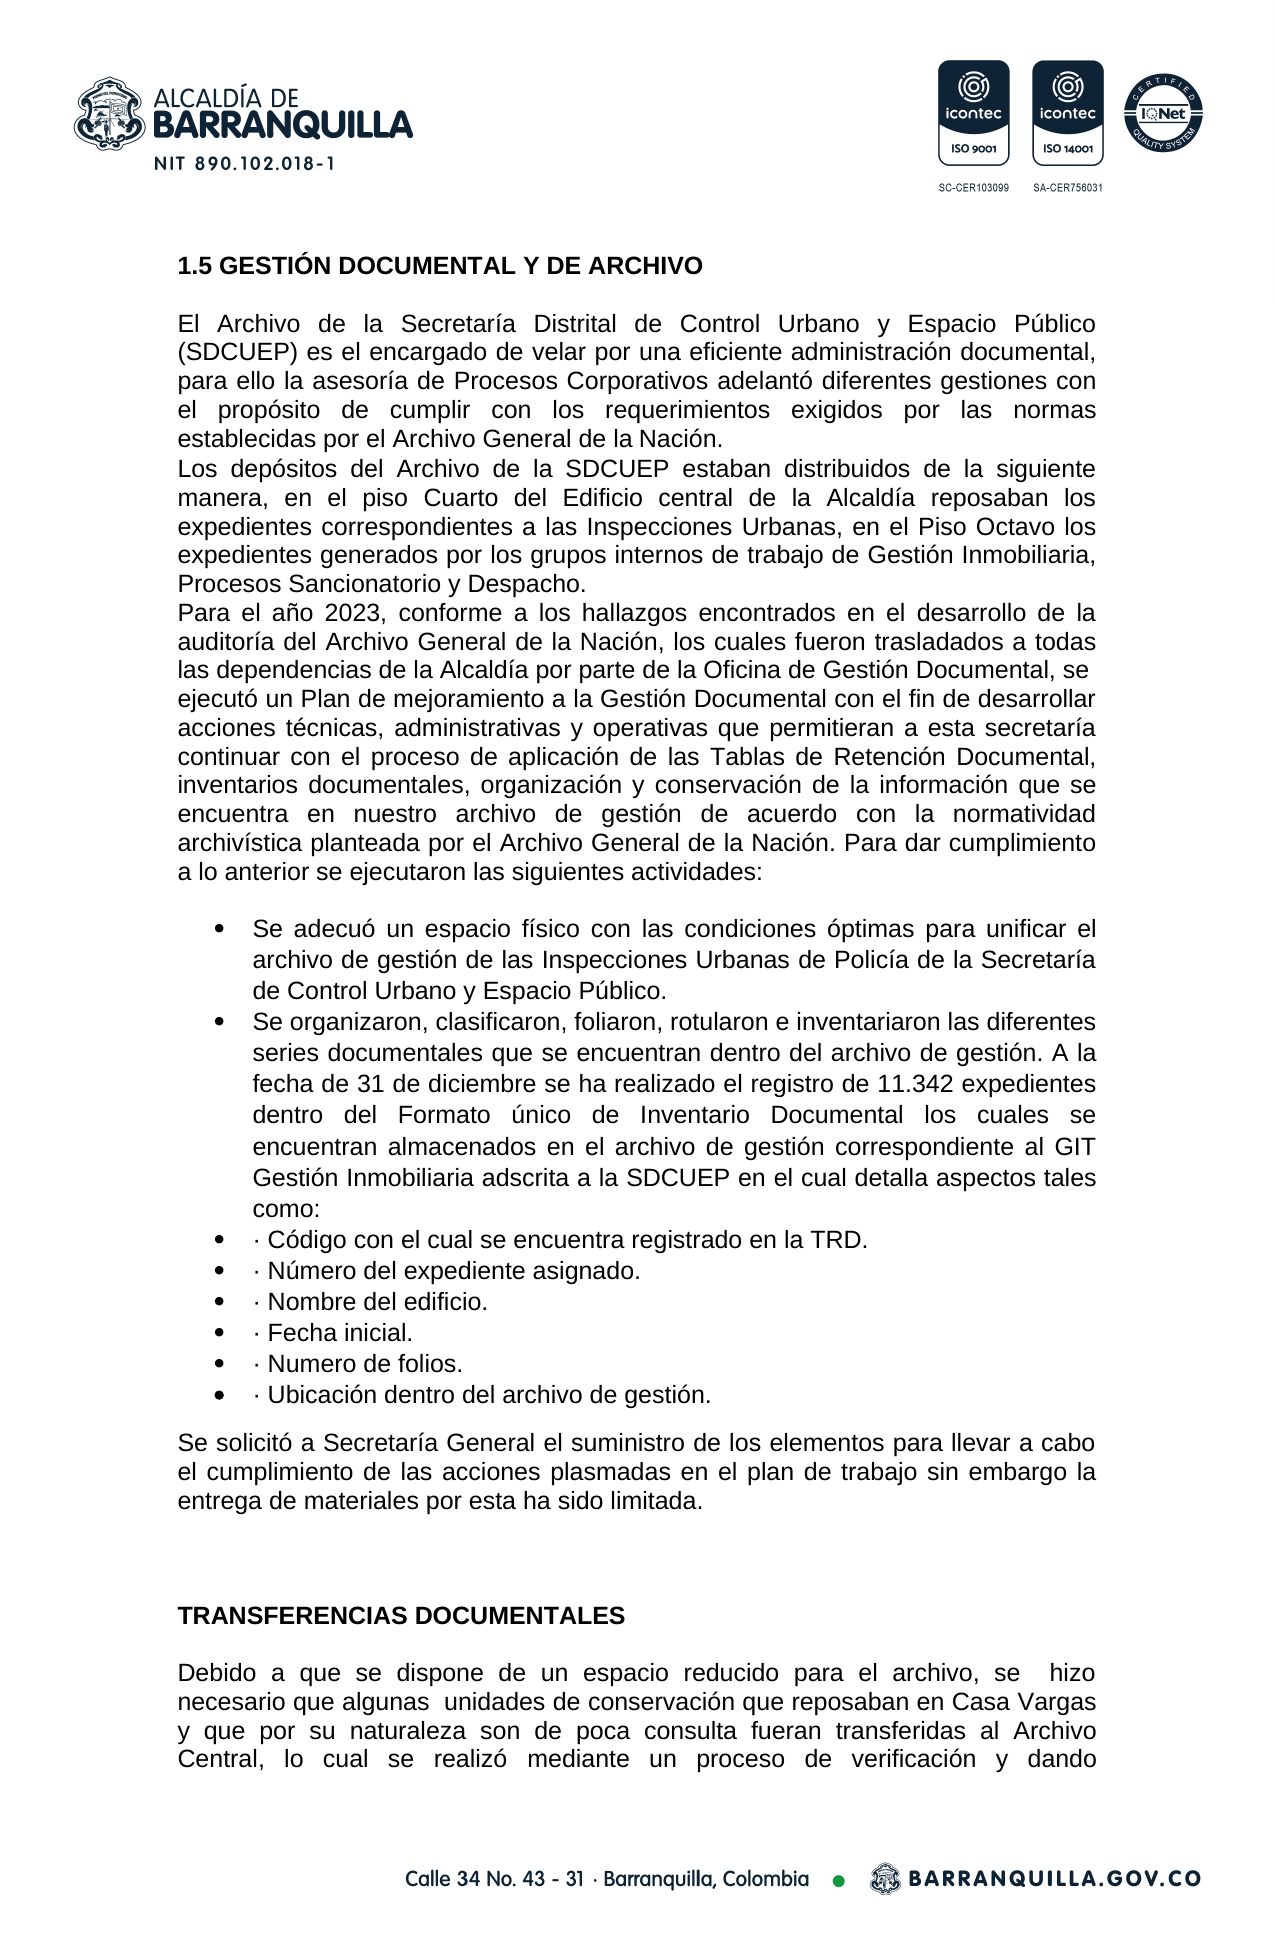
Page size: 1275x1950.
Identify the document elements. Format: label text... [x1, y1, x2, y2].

text ejecutó un Plan de mejoramiento a la Gestión Documental con el fin de desarrollar acciones técnicas, administrativas y operativas que permitieran a esta secretaría continuar con el proceso de aplicación de las Tablas de Retención Documental, inventarios documentales, organización y conservación de la información que se encuentra en nuestro archivo de gestión de acuerdo con la normatividad archivística planteada por el Archivo General de la Nación. Para dar cumplimiento a lo anterior se ejecutaron las siguientes actividades: [177, 684, 1098, 885]
list Se organizaron, clasificaron, foliaron, rotularon e inventariaron las diferentes series documentales que se encuentran dentro del archivo de gestión. A la fecha de 31 de diciembre se ha realizado el registro de 11.342 expedientes dentro del Formato único de Inventario Documental los cuales se encuentran almacenados en el archivo de gestión correspondiente al GIT Gestión Inmobiliaria adscrita a la SDCUEP en el cual detalla aspectos tales como: [215, 1007, 1098, 1222]
text El Archivo de la Secretaría Distrital de Control Urbano y Espacio Público (SDCUEP) es el encargado de velar por una eficiente administración documental, para ello la asesoría de Procesos Corporativos adelantó diferentes gestiones con el propósito de cumplir con los requerimientos exigidos por las normas establecidas por el Archivo General de la Nación. [177, 308, 1098, 454]
text Los depósitos del Archivo de la SDCUEP estaban distribuidos de la siguiente manera, en el piso Cuarto del Edificio central de la Alcaldía reposaban los expedientes correspondientes a las Inspecciones Urbanas, en el Piso Octavo los expedientes generados por los grupos internos de trabajo de Gestión Inmobiliaria, Procesos Sancionatorio y Despacho. [177, 454, 1098, 598]
list · Ubicación dentro del archivo de gestión. [215, 1380, 1098, 1409]
list Se adecuó un espacio físico con las condiciones óptimas para unificar el archivo de gestión de las Inspecciones Urbanas de Policía de la Secretaría de Control Urbano y Espacio Público. [215, 914, 1098, 1005]
list · Nombre del edificio. [215, 1287, 1098, 1316]
picture [1, 3, 1275, 310]
text 1.5 GESTIÓN DOCUMENTAL Y DE ARCHIVO [177, 251, 1098, 280]
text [177, 1658, 1098, 1773]
text TRANSFERENCIAS DOCUMENTALES [177, 1601, 1098, 1629]
list · Fecha inicial. [215, 1318, 1098, 1347]
list · Código con el cual se encuentra registrado en la TRD. [215, 1225, 1098, 1253]
text Para el año 2023, conforme a los hallazgos encontrados en el desarrollo de la auditoría del Archivo General de la Nación, los cuales fueron trasladados a todas las dependencias de la Alcaldía por parte de la Oficina de Gestión Documental, se [177, 598, 1098, 684]
list · Numero de folios. [215, 1349, 1098, 1378]
list · Número del expediente asignado. [215, 1256, 1098, 1285]
picture [0, 1639, 1275, 1948]
text Se solicitó a Secretaría General el suministro de los elementos para llevar a cabo el cumplimiento de las acciones plasmadas en el plan de trabajo sin embargo la entrega de materiales por esta ha sido limitada. [177, 1428, 1098, 1514]
